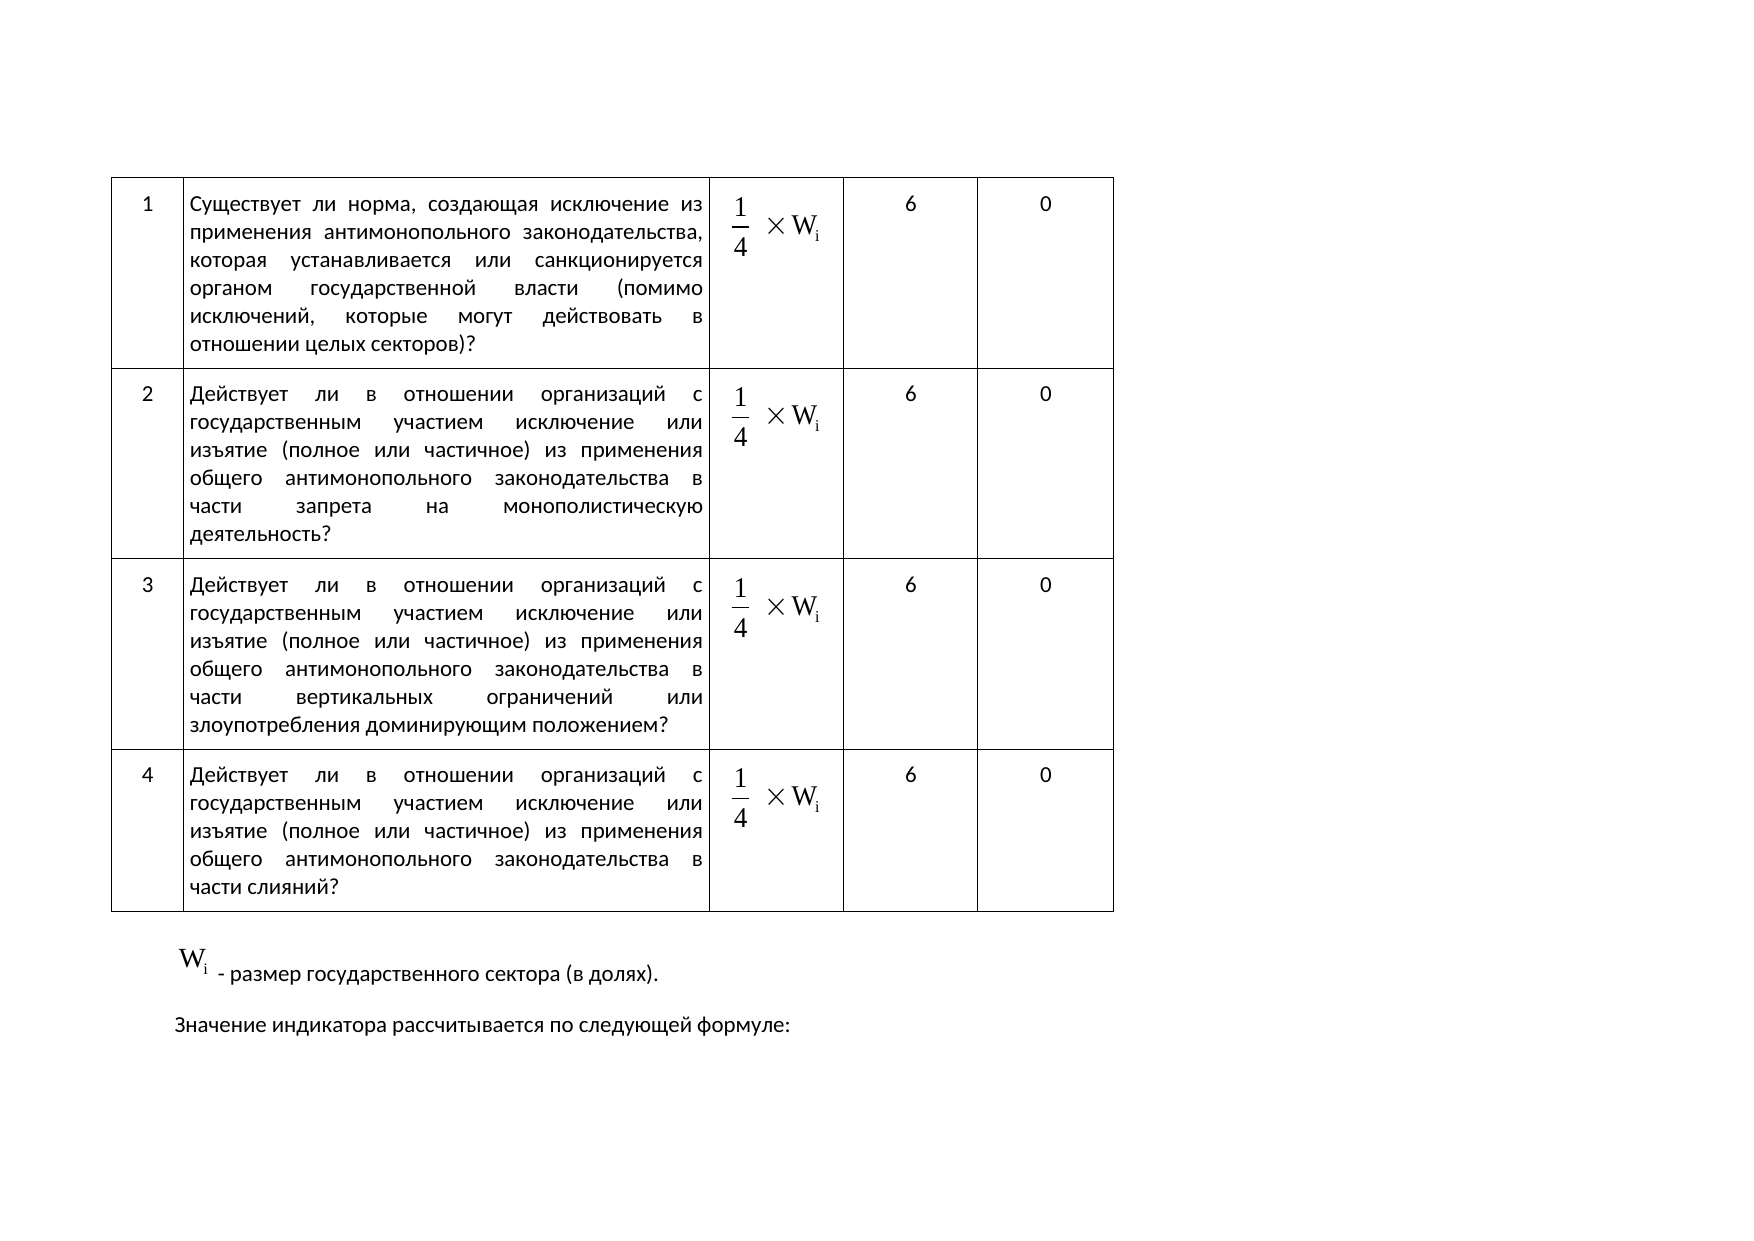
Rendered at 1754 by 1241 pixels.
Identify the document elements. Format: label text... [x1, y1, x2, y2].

table_cell 6 [844, 178, 977, 368]
table_cell Действует ли в отношении организаций с государственным участием исключение или изъятие (полное или частичное) из применения общего антимонопольного законодательства в части слияний? [184, 750, 709, 911]
table_cell [710, 178, 843, 368]
table_cell 6 [844, 750, 977, 911]
table_cell Существует ли норма, создающая исключение из применения антимонопольного законодательства, которая устанавливается или санкционируется органом государственной власти (помимо исключений, которые могут действовать в отношении целых секторов)? [184, 178, 709, 368]
table_cell 3 [112, 559, 183, 748]
table_cell 1 [112, 178, 183, 368]
table_cell 6 [844, 559, 977, 748]
table_cell Действует ли в отношении организаций с государственным участием исключение или изъятие (полное или частичное) из применения общего антимонопольного законодательства в части вертикальных ограничений или злоупотребления доминирующим положением? [184, 559, 709, 748]
table_cell Действует ли в отношении организаций с государственным участием исключение или изъятие (полное или частичное) из применения общего антимонопольного законодательства в части запрета на монополистическую деятельность? [184, 369, 709, 558]
table_cell [710, 750, 843, 911]
table_cell [710, 369, 843, 558]
table_cell 0 [978, 369, 1113, 558]
table_cell 0 [978, 750, 1113, 911]
table_cell [710, 559, 843, 748]
table_cell 2 [112, 369, 183, 558]
table_cell 0 [978, 559, 1113, 748]
table_cell 0 [978, 178, 1113, 368]
text - размер государственного сектора (в долях). [118, 940, 1636, 987]
table_cell 6 [844, 369, 977, 558]
table_cell 4 [112, 750, 183, 911]
text Значение индикатора рассчитывается по следующей формуле: [118, 1010, 1636, 1038]
